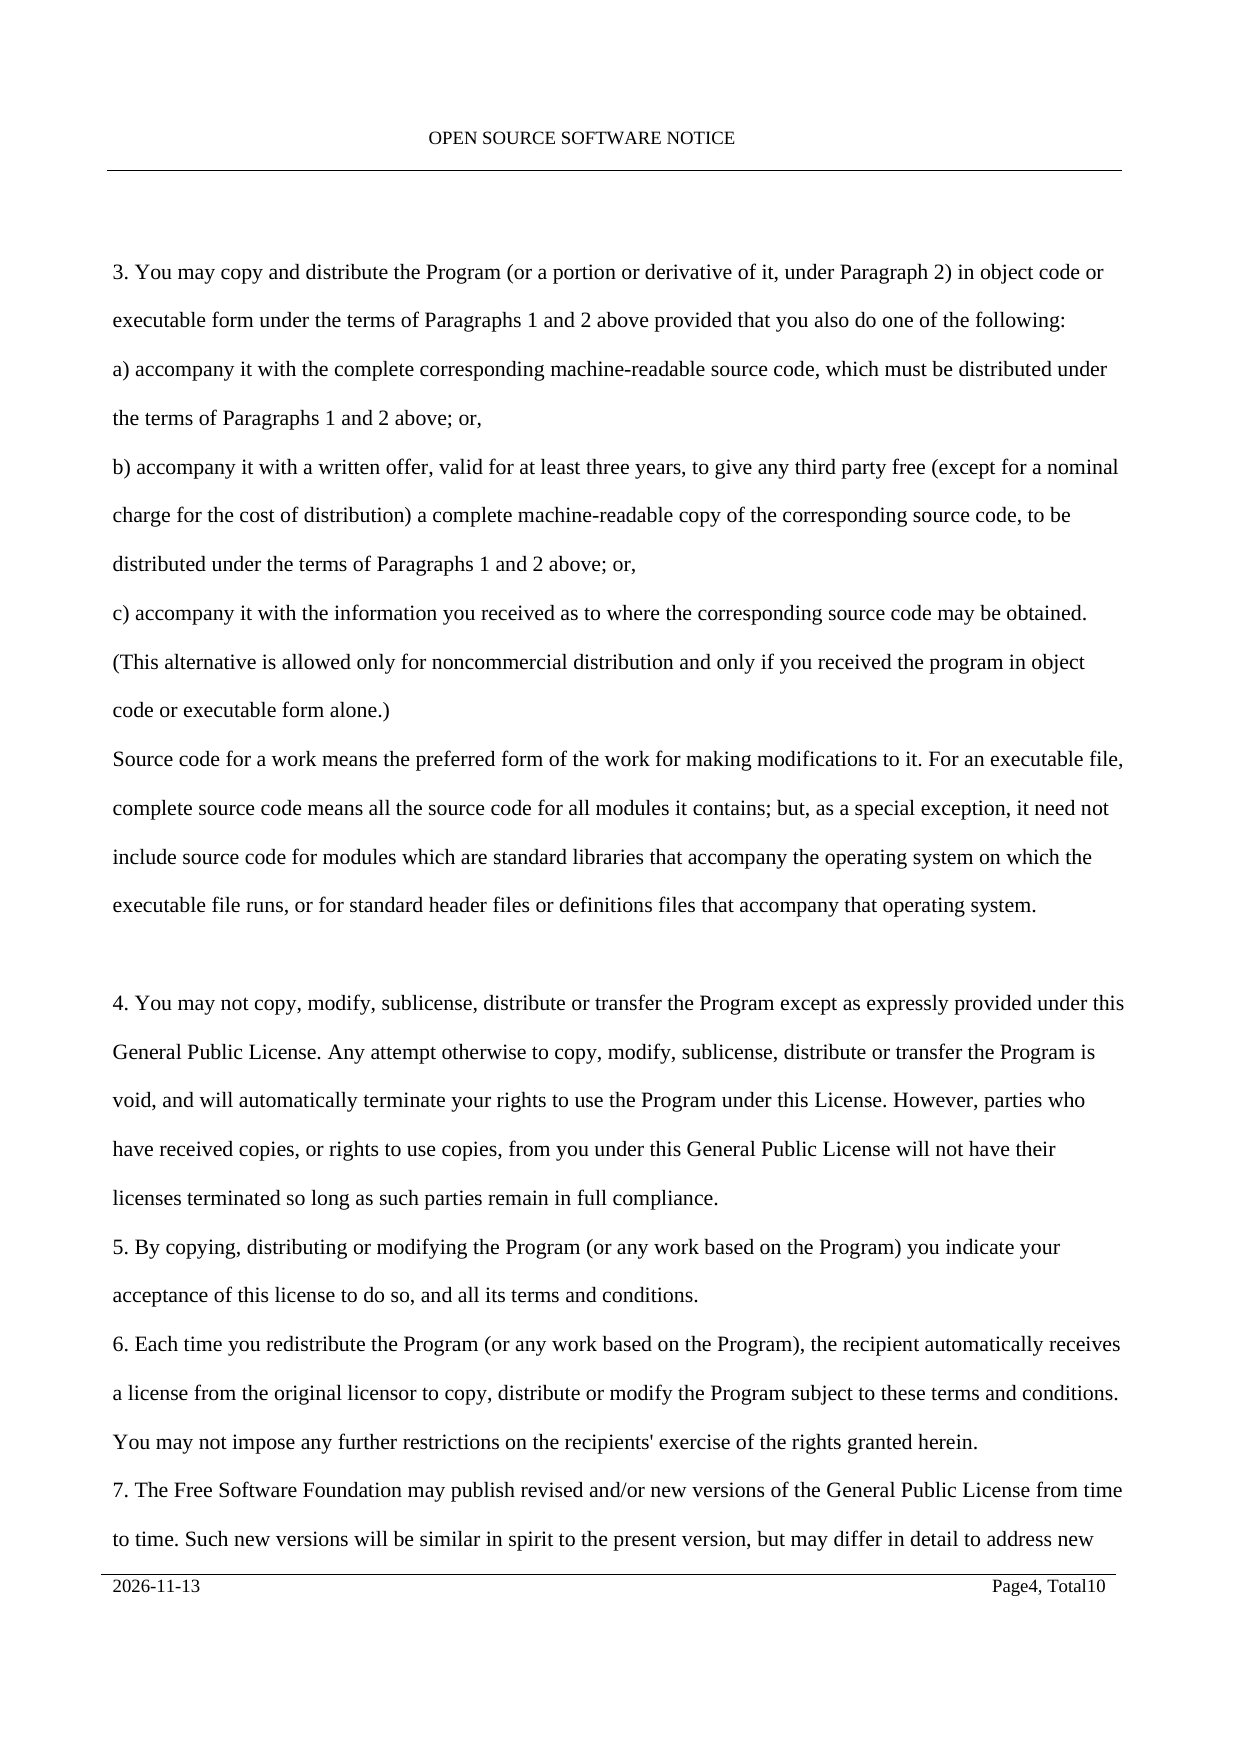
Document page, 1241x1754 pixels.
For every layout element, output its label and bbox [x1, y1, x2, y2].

text [112, 206, 1128, 1555]
